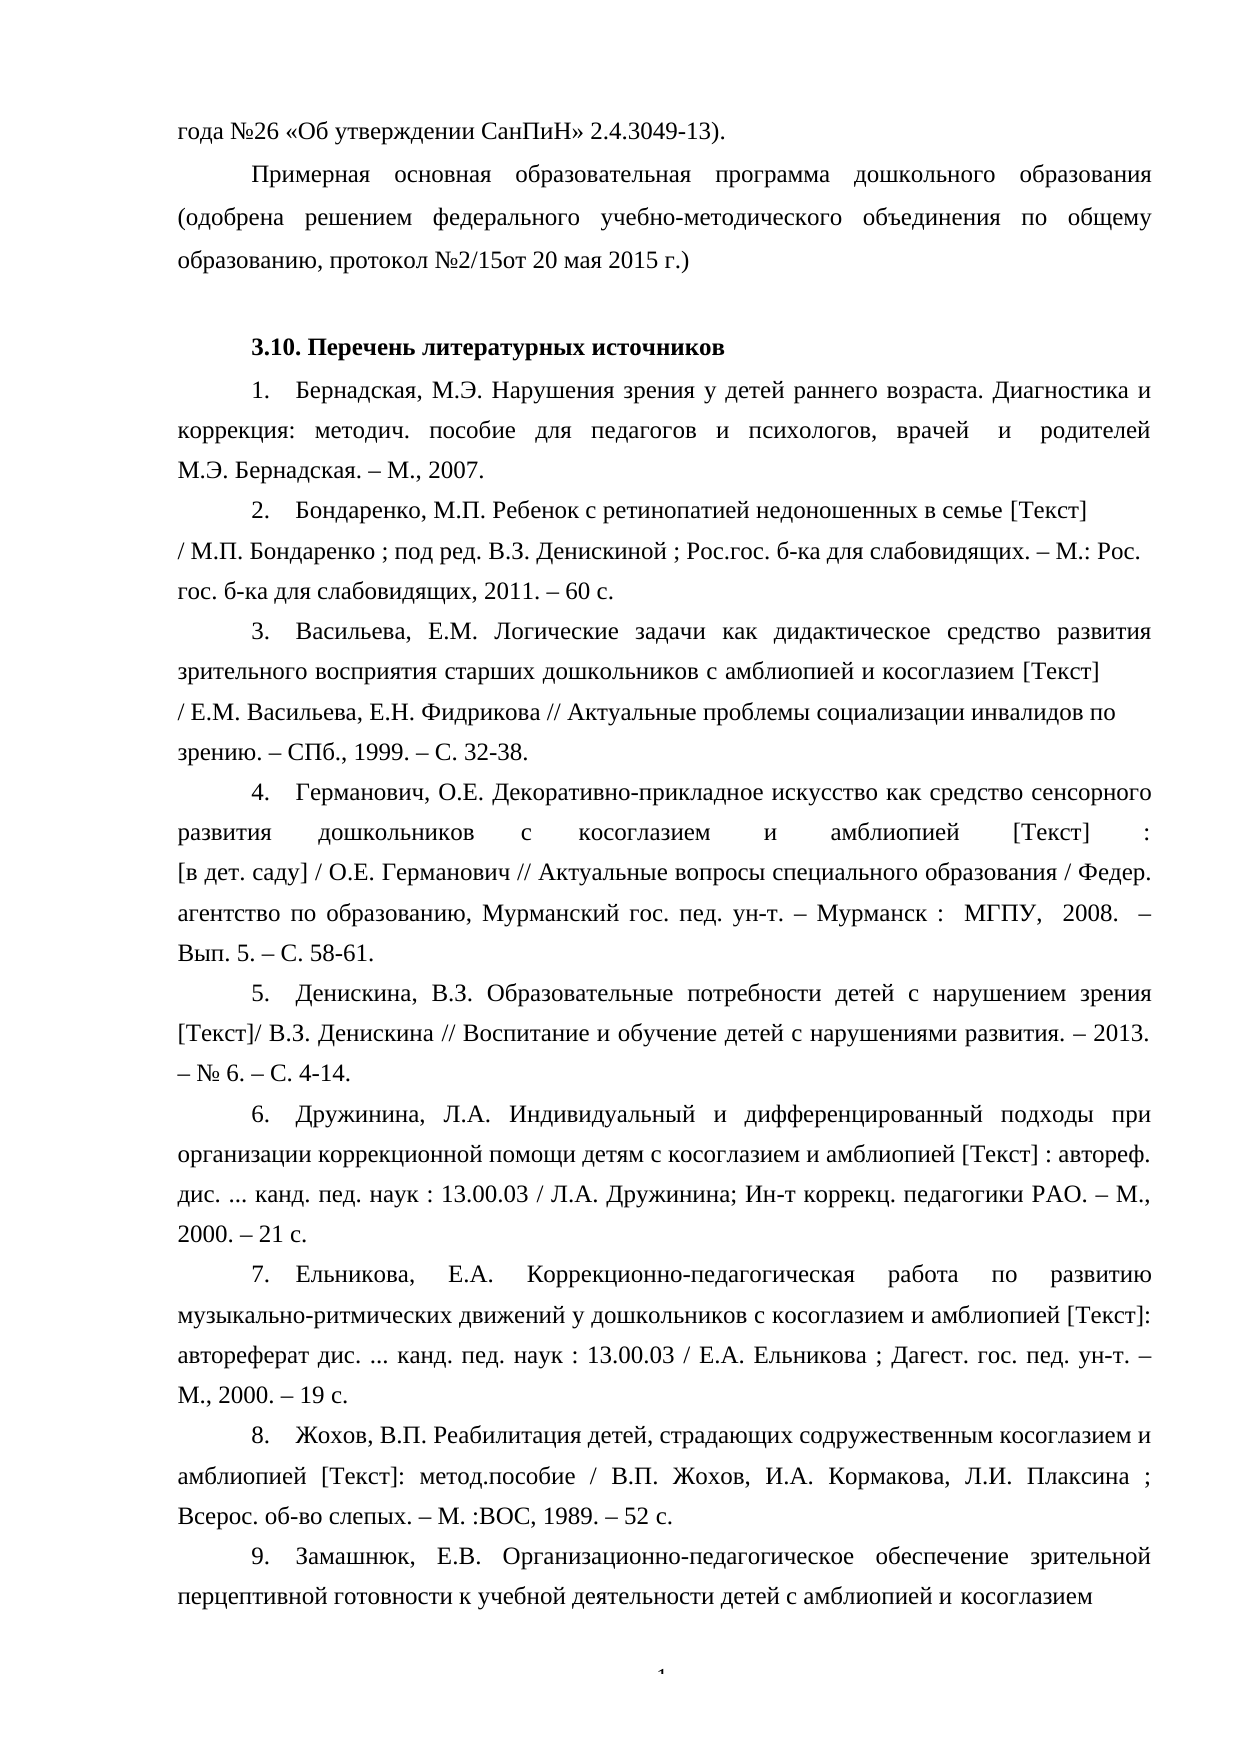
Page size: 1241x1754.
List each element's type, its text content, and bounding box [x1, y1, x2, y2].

list Бернадская, М.Э. Нарушения зрения у детей раннего возраста. Диагностика и коррекция: методич. пособие для педагогов и психологов, врачей и родителей М.Э. Бернадская. – М., 2007. [177, 375, 1152, 484]
subtitle Перечень литературных источников [251, 332, 1176, 361]
text – № 6. – С. 4-14. [177, 1058, 1176, 1087]
text / Е.М. Васильева, Е.Н. Фидрикова // Актуальные проблемы социализации инвалидов по зрению. – СПб., 1999. – С. 32-38. [177, 697, 1176, 766]
text года №26 «Об утверждении СанПиН» 2.4.3049-13). [177, 116, 1176, 145]
list Дружинина, Л.А. Индивидуальный и дифференцированный подходы при организации коррекционной помощи детям с косоглазием и амблиопией [Текст] : автореф. дис. ... канд. пед. наук : 13.00.03 / Л.А. Дружинина; Ин-т коррекц. педагогики РАО. – М., 2000. – 21 с. [177, 1099, 1152, 1248]
list Ельникова, Е.А. Коррекционно-педагогическая работа по развитию музыкально-ритмических движений у дошкольников с косоглазием и амблиопией [Текст]: автореферат дис. ... канд. пед. наук : 13.00.03 / Е.А. Ельникова ; Дагест. гос. пед. ун-т. – М., 2000. – 19 с. [177, 1259, 1152, 1409]
list Денискина, В.З. Образовательные потребности детей с нарушением зрения [Текст]/ В.З. Денискина // Воспитание и обучение детей с нарушениями развития. – 2013. [177, 978, 1152, 1047]
list Жохов, В.П. Реабилитация детей, страдающих содружественным косоглазием и амблиопией [Текст]: метод.пособие / В.П. Жохов, И.А. Кормакова, Л.И. Плаксина ; Всерос. об-во слепых. – М. :ВОС, 1989. – 52 с. [177, 1421, 1152, 1530]
text Примерная основная образовательная программа дошкольного образования (одобрена решением федерального учебно-методического объединения по общему образованию, протокол №2/15от 20 мая 2015 г.) [177, 159, 1152, 274]
list Замашнюк, Е.В. Организационно-педагогическое обеспечение зрительной перцептивной готовности к учебной деятельности детей с амблиопией и косоглазием [177, 1541, 1152, 1610]
list Германович, О.Е. Декоративно-прикладное искусство как средство сенсорного развития дошкольников с косоглазием и амблиопией [Текст] : [в дет. саду] / О.Е. Германович // Актуальные вопросы специального образования / Федер. агентство по образованию, Мурманский гос. пед. ун-т. – Мурманск : МГПУ, 2008. – Вып. 5. – С. 58-61. [177, 777, 1152, 967]
list Бондаренко, М.П. Ребенок с ретинопатией недоношенных в семье [Текст] [177, 495, 1176, 524]
text / М.П. Бондаренко ; под ред. В.З. Денискиной ; Рос.гос. б-ка для слабовидящих. – М.: Рос. гос. б-ка для слабовидящих, 2011. – 60 с. [177, 536, 1176, 605]
list Васильева, Е.М. Логические задачи как дидактическое средство развития зрительного восприятия старших дошкольников с амблиопией и косоглазием [Текст] [177, 616, 1152, 685]
